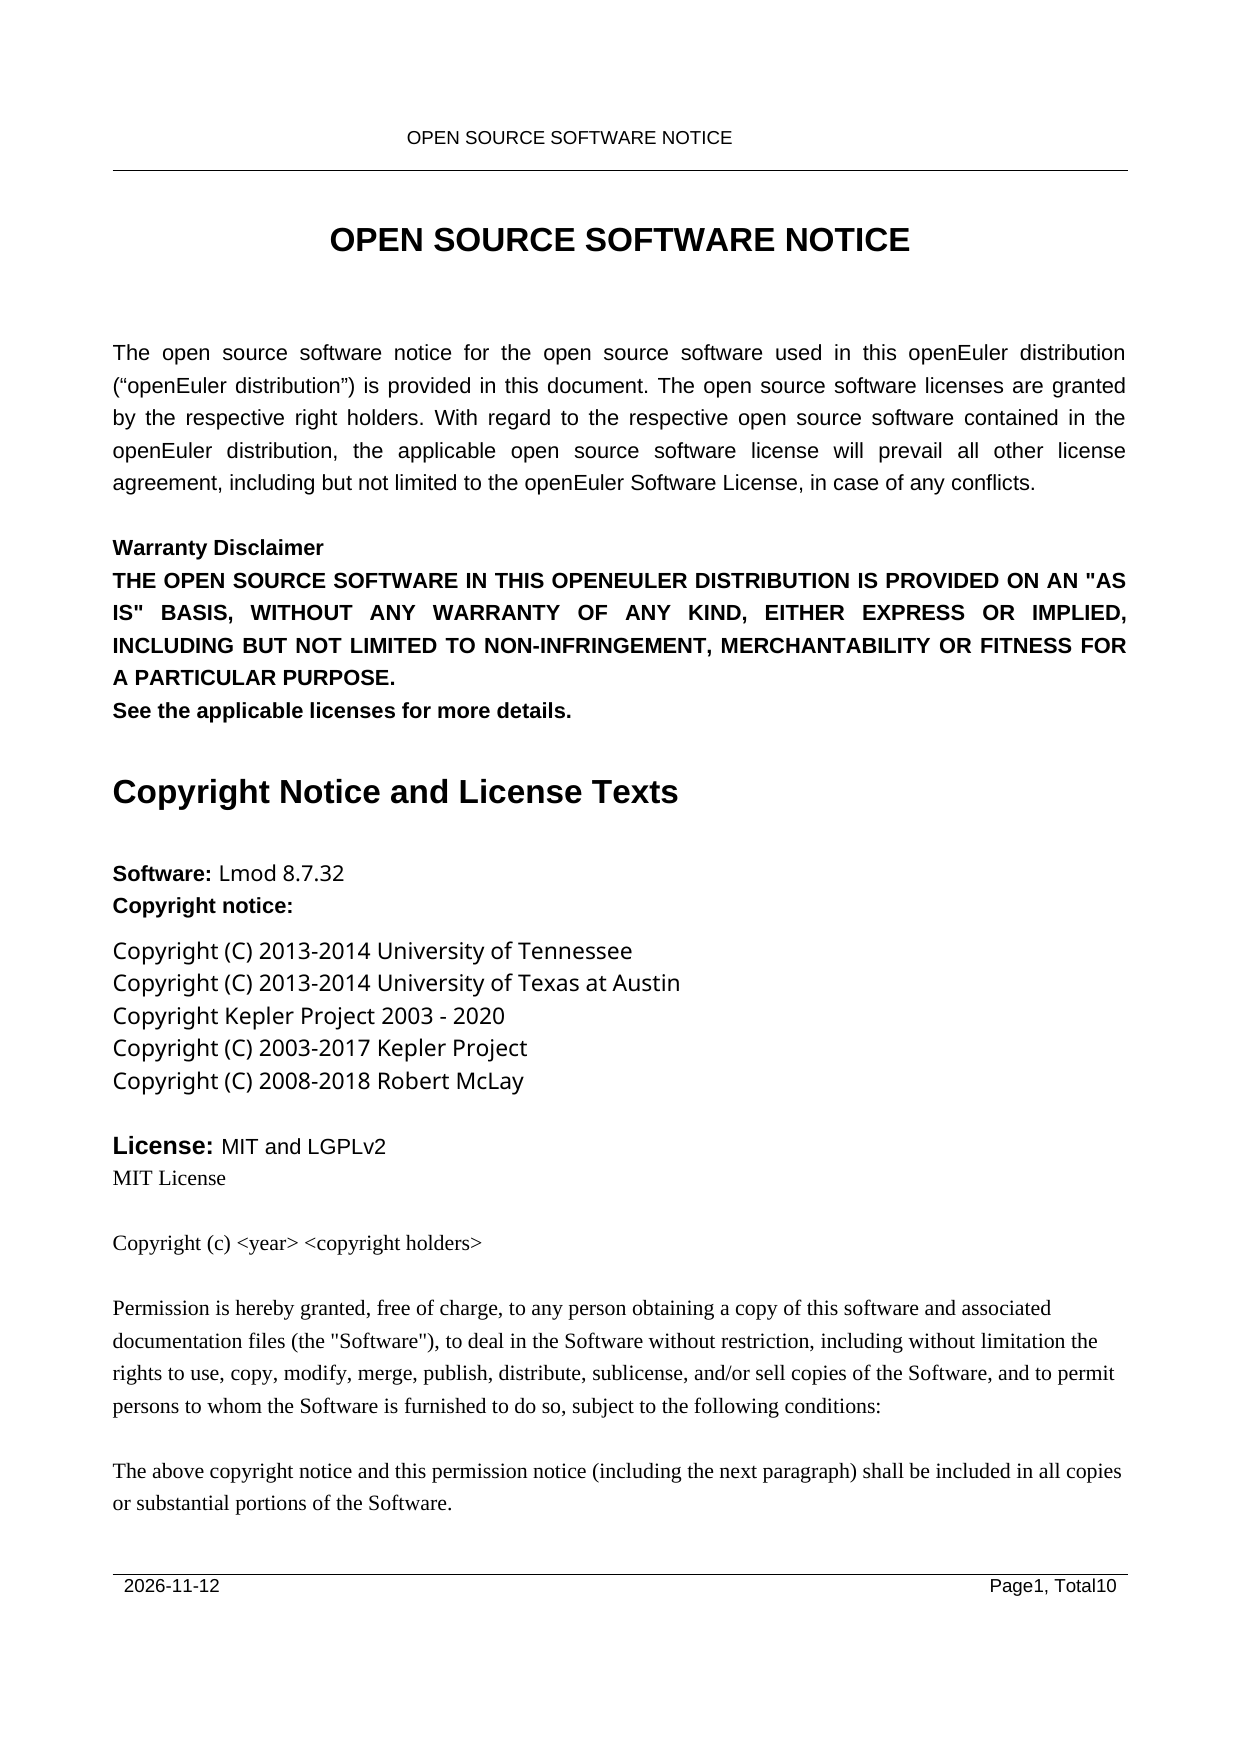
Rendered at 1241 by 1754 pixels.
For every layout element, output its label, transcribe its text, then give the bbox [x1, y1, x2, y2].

text Warranty Disclaimer [112, 531, 1128, 564]
text The open source software notice for the open source software used in this openEuler distribution (“openEuler distribution”) is provided in this document. The open source software licenses are granted by the respective right holders. With regard to the respective open source software contained in the openEuler distribution, the applicable open source software license will prevail all other license agreement, including but not limited to the openEuler Software License, in case of any conflicts. [112, 336, 1128, 499]
text Copyright Notice and License Texts [112, 759, 1128, 824]
text THE OPEN SOURCE SOFTWARE IN THIS OPENEULER DISTRIBUTION IS PROVIDED ON AN "AS IS" BASIS, WITHOUT ANY WARRANTY OF ANY KIND, EITHER EXPRESS OR IMPLIED, INCLUDING BUT NOT LIMITED TO NON-INFRINGEMENT, MERCHANTABILITY OR FITNESS FOR A PARTICULAR PURPOSE. See the applicable licenses for more details. [112, 564, 1128, 726]
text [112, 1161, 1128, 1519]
text OPEN SOURCE SOFTWARE NOTICE [112, 206, 1128, 271]
text Copyright (C) 2013-2014 University of Tennessee Copyright (C) 2013-2014 University of Texas at Austin Copyright Kepler Project 2003 - 2020 Copyright (C) 2003-2017 Kepler Project Copyright (C) 2008-2018 Robert McLay [112, 934, 1128, 1129]
text License: MIT and LGPLv2 [112, 1129, 1128, 1161]
title Software: Lmod 8.7.32 [112, 856, 1128, 889]
text Copyright notice: [112, 889, 1128, 921]
